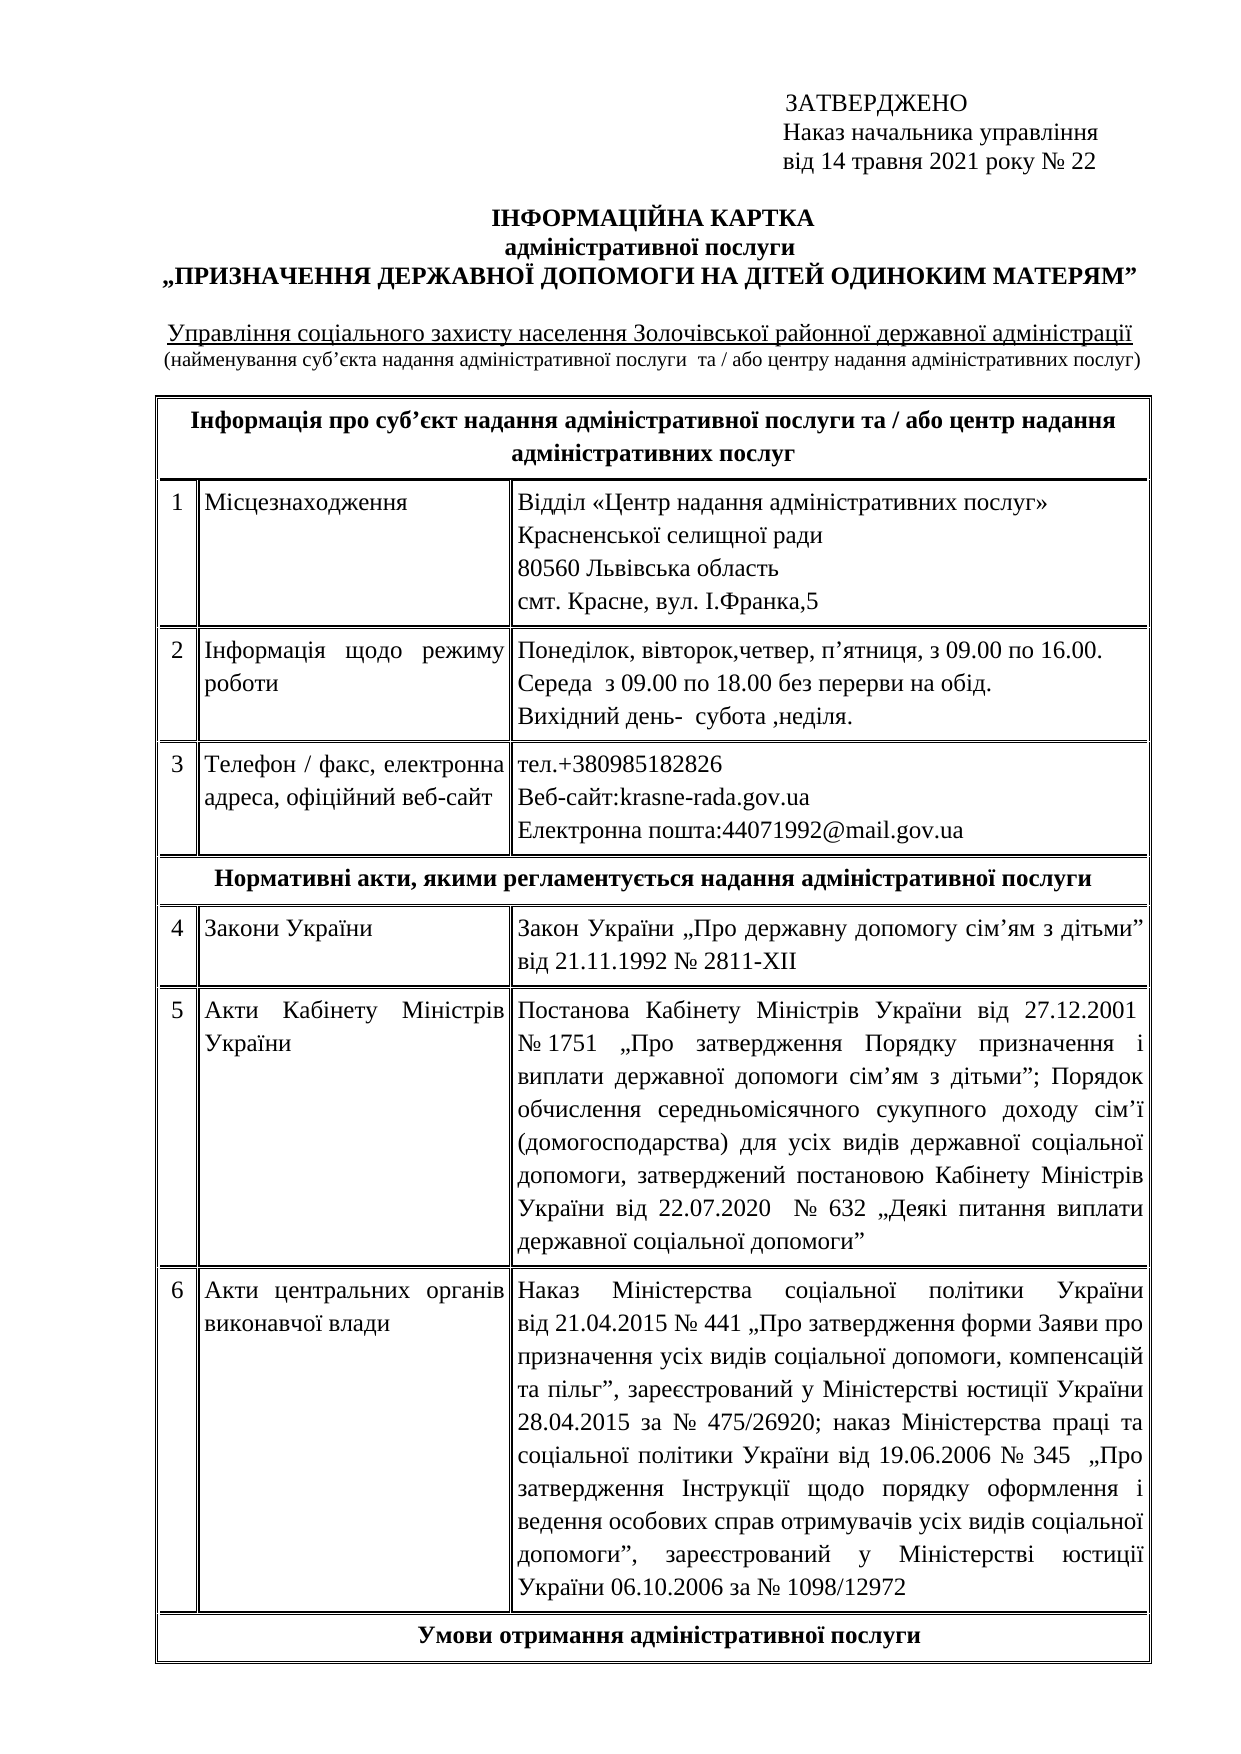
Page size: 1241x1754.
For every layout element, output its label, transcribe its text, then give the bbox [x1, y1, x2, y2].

table_cell Закони України [200, 907, 509, 985]
text ЗАТВЕРДЖЕНО [148, 88, 1152, 117]
table_cell Умови отримання адміністративної послуги [158, 1611, 1149, 1661]
text від 14 травня 2021 року № 22 [783, 146, 1152, 175]
table_cell 5 [158, 985, 196, 1265]
table_cell Наказ Міністерства соціальної політики України від 21.04.2015 № 441 „Про затвердження форми Заяви про призначення усіх видів соціальної допомоги, компенсацій та пільг”, зареєстрований у Міністерстві юстиції України 28.04.2015 за № 475/26920; наказ Міністерства праці та соціальної політики України від 19.06.2006 № 345 „Про затвердження Інструкції щодо порядку оформлення і ведення особових справ отримувачів усіх видів соціальної допомогиˮ, зареєстрований у Міністерстві юстиції України 06.10.2006 за № 1098/12972 [513, 1265, 1149, 1611]
table_cell Понеділок, вівторок,четвер, п’ятниця, з 09.00 по 16.00. Середа з 09.00 по 18.00 без перерви на обід. Вихідний день- субота ,неділя. [513, 625, 1149, 740]
table_cell Постанова Кабінету Міністрів України від 27.12.2001 № 1751 „Про затвердження Порядку призначення і виплати державної допомоги сім’ям з дітьми”; Порядок обчислення середньомісячного сукупного доходу сім’ї (домогосподарства) для усіх видів державної соціальної допомоги, затверджений постановою Кабінету Міністрів України від 22.07.2020 № 632 „Деякі питання виплати державної соціальної допомоги” [513, 985, 1149, 1265]
table_cell Акти Кабінету Міністрів України [200, 989, 509, 1265]
table_cell тел.+380985182826 Веб-сайт:krasne-rada.gov.ua Електронна пошта:44071992@mail.gov.ua [511, 740, 1150, 854]
table_cell Закон України „Про державну допомогу сім’ям з дітьми” від 21.11.1992 № 2811-ХІІ [513, 904, 1149, 985]
table_cell 2 [158, 625, 196, 740]
table_cell 1 [156, 478, 196, 625]
table_cell Нормативні акти, якими регламентується надання адміністративної послуги [158, 854, 1149, 903]
text Наказ начальника управління [783, 117, 1152, 146]
table_cell 4 [158, 904, 196, 985]
text „ПРИЗНАЧЕННЯ державної допомоги на дітей одиноким матерям” [148, 261, 1152, 290]
table_cell Інформація щодо режиму роботи [200, 629, 509, 740]
table_cell Місцезнаходження [200, 481, 509, 625]
text (найменування суб’єкта надання адміністративної послуги та / або центру надання адміністративних послуг) [148, 347, 1152, 371]
table_cell Телефон / факс, електронна адреса, офіційний веб-сайт [200, 743, 509, 854]
table_cell 6 [158, 1265, 196, 1611]
table_cell Акти центральних органів виконавчої влади [200, 1269, 509, 1611]
text ІНФОРМАЦІЙНА КАРТКА [148, 203, 1152, 232]
text адміністративної послуги [148, 232, 1152, 261]
table_cell Відділ «Центр надання адміністративних послуг» Красненської селищної ради 80560 Львівська область смт. Красне, вул. І.Франка,5 [513, 478, 1150, 625]
table_header Інформація про суб’єкт надання адміністративної послуги та / або центр надання адміністративних послуг [158, 399, 1149, 478]
table_cell 3 [156, 740, 198, 854]
text Управління соціального захисту населення Золочівської районної державної адміністрації [148, 318, 1152, 347]
